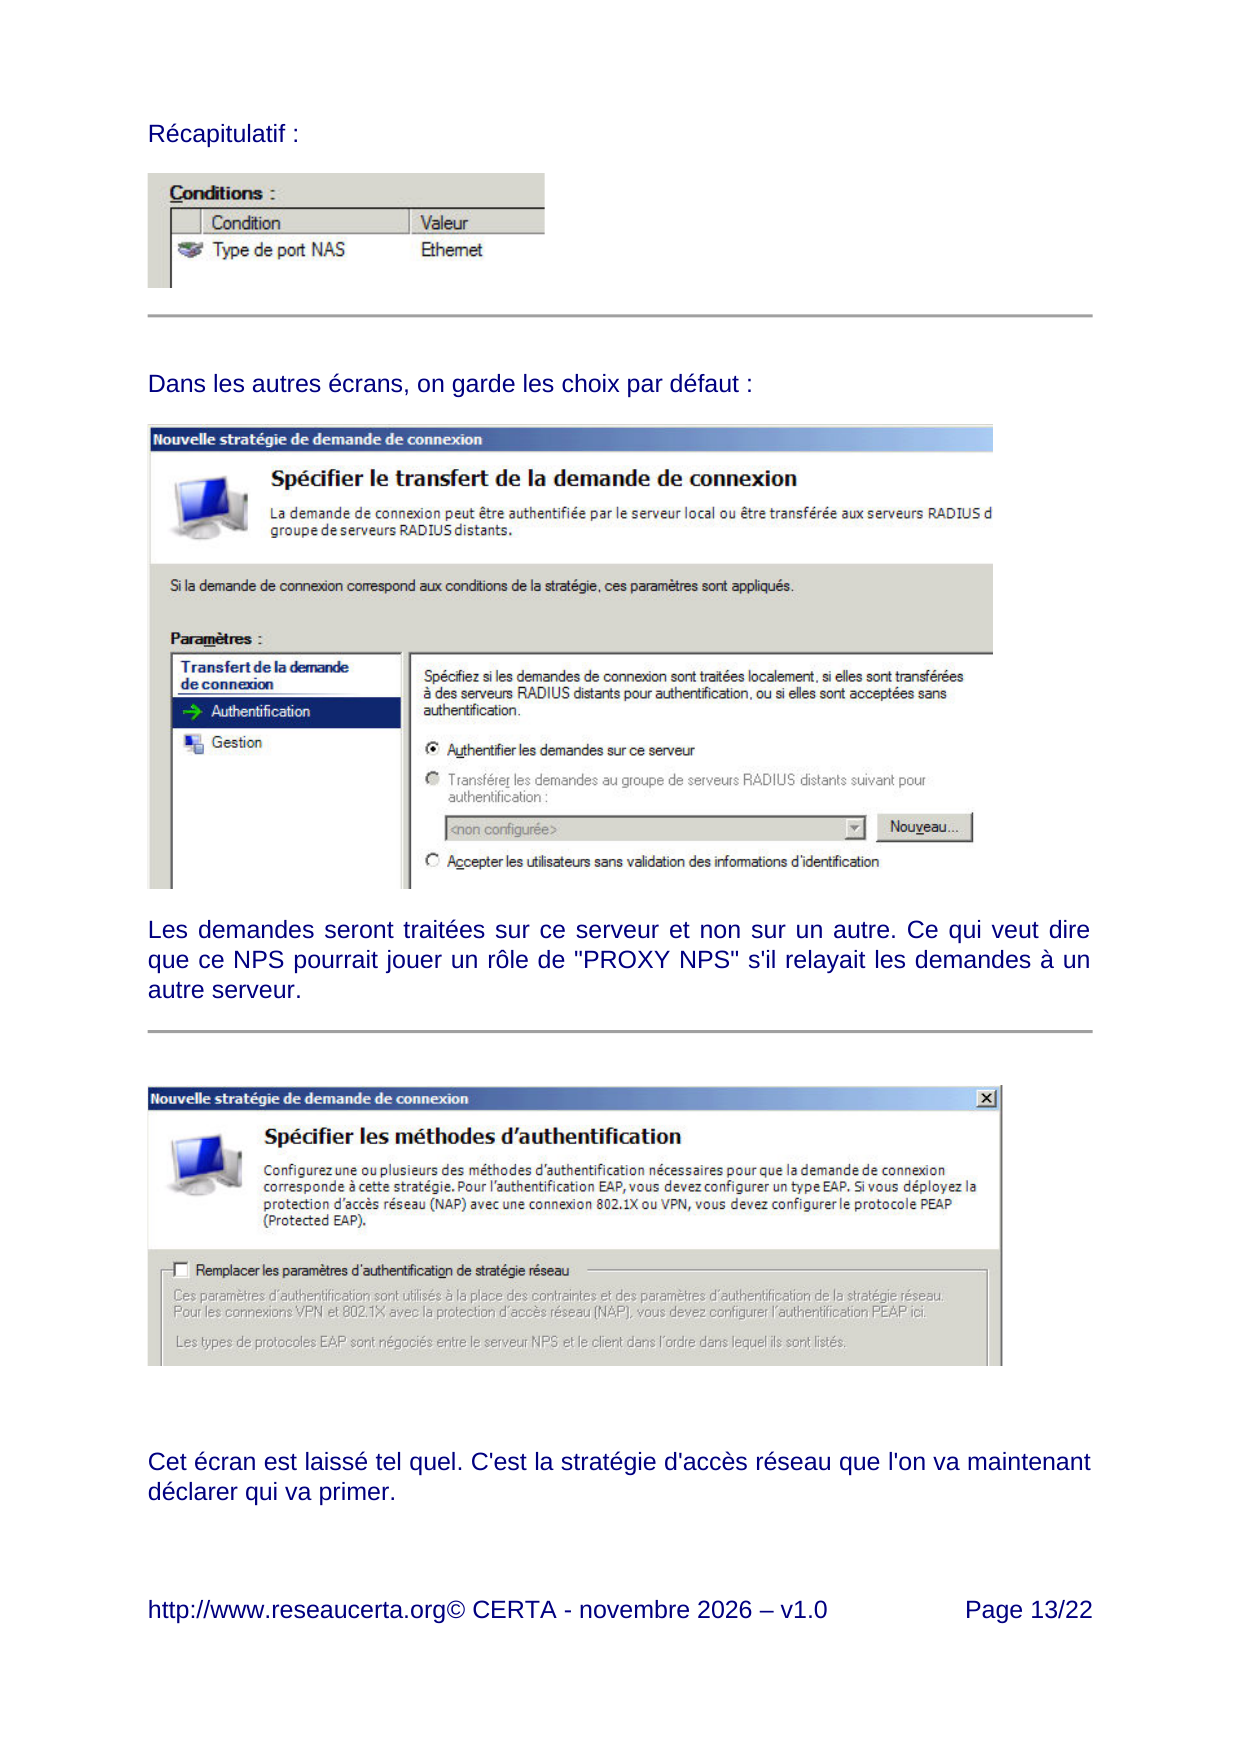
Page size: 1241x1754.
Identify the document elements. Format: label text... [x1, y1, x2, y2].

text Les demandes seront traitées sur ce serveur et non sur un autre. Ce qui veut dire que ce NPS pourrait jouer un rôle de "PROXY NPS" s'il relayait les demandes à un autre serveur. [148, 915, 1092, 1004]
picture [147, 173, 545, 288]
text Récapitulatif : [148, 119, 1092, 147]
text Dans les autres écrans, on garde les choix par défaut : [148, 369, 1092, 398]
picture [147, 424, 993, 889]
text Cet écran est laissé tel quel. C'est la stratégie d'accès réseau que l'on va maintenant déclarer qui va primer. [148, 1447, 1092, 1505]
picture [147, 1085, 1003, 1366]
